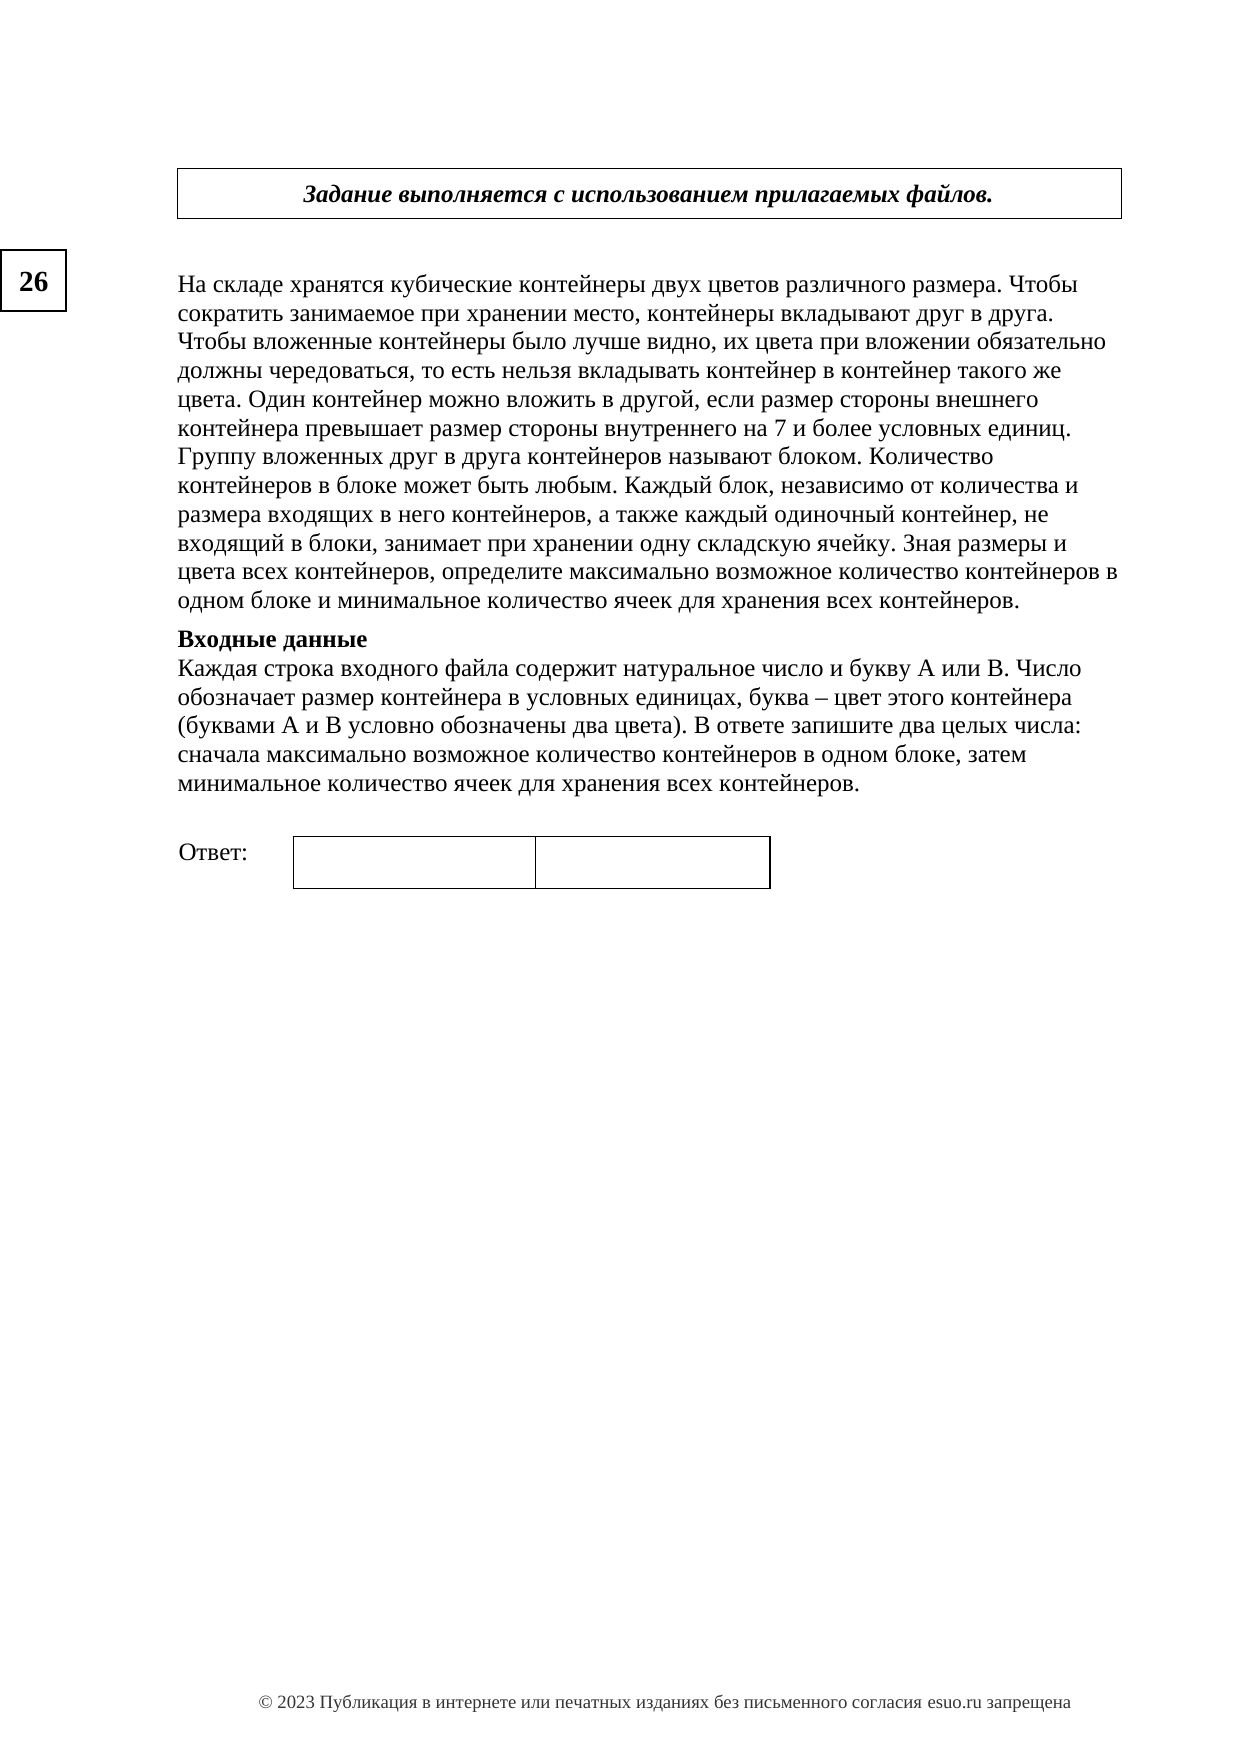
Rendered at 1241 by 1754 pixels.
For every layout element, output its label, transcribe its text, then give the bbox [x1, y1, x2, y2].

subtitle 26 [2, 257, 65, 303]
table_header Ответ: [178, 837, 293, 888]
table_header [294, 837, 535, 888]
text Входные данные Каждая строка входного файла содержит натуральное число и букву A или B. Число обозначает размер контейнера в условных единицах, буква – цвет этого контейнера (буквами A и B условно обозначены два цвета). В ответе запишите два целых числа: сначала максимально возможное количество контейнеров в одном блоке, затем минимальное количество ячеек для хранения всех контейнеров. [177, 624, 1122, 826]
table_header [536, 837, 769, 888]
text На складе хранятся кубические контейнеры двух цветов различного размера. Чтобы сократить занимаемое при хранении место, контейнеры вкладывают друг в друга. Чтобы вложенные контейнеры было лучше видно, их цвета при вложении обязательно должны чередоваться, то есть нельзя вкладывать контейнер в контейнер такого же цвета. Один контейнер можно вложить в другой, если размер стороны внешнего контейнера превышает размер стороны внутреннего на 7 и более условных единиц. Группу вложенных друг в друга контейнеров называют блоком. Количество контейнеров в блоке может быть любым. Каждый блок, независимо от количества и размера входящих в него контейнеров, а также каждый одиночный контейнер, не входящий в блоки, занимает при хранении одну складскую ячейку. Зная размеры и цвета всех контейнеров, определите максимально возможное количество контейнеров в одном блоке и минимальное количество ячеек для хранения всех контейнеров. [177, 269, 1122, 614]
table_header Задание выполняется с использованием прилагаемых файлов. [178, 169, 1121, 218]
